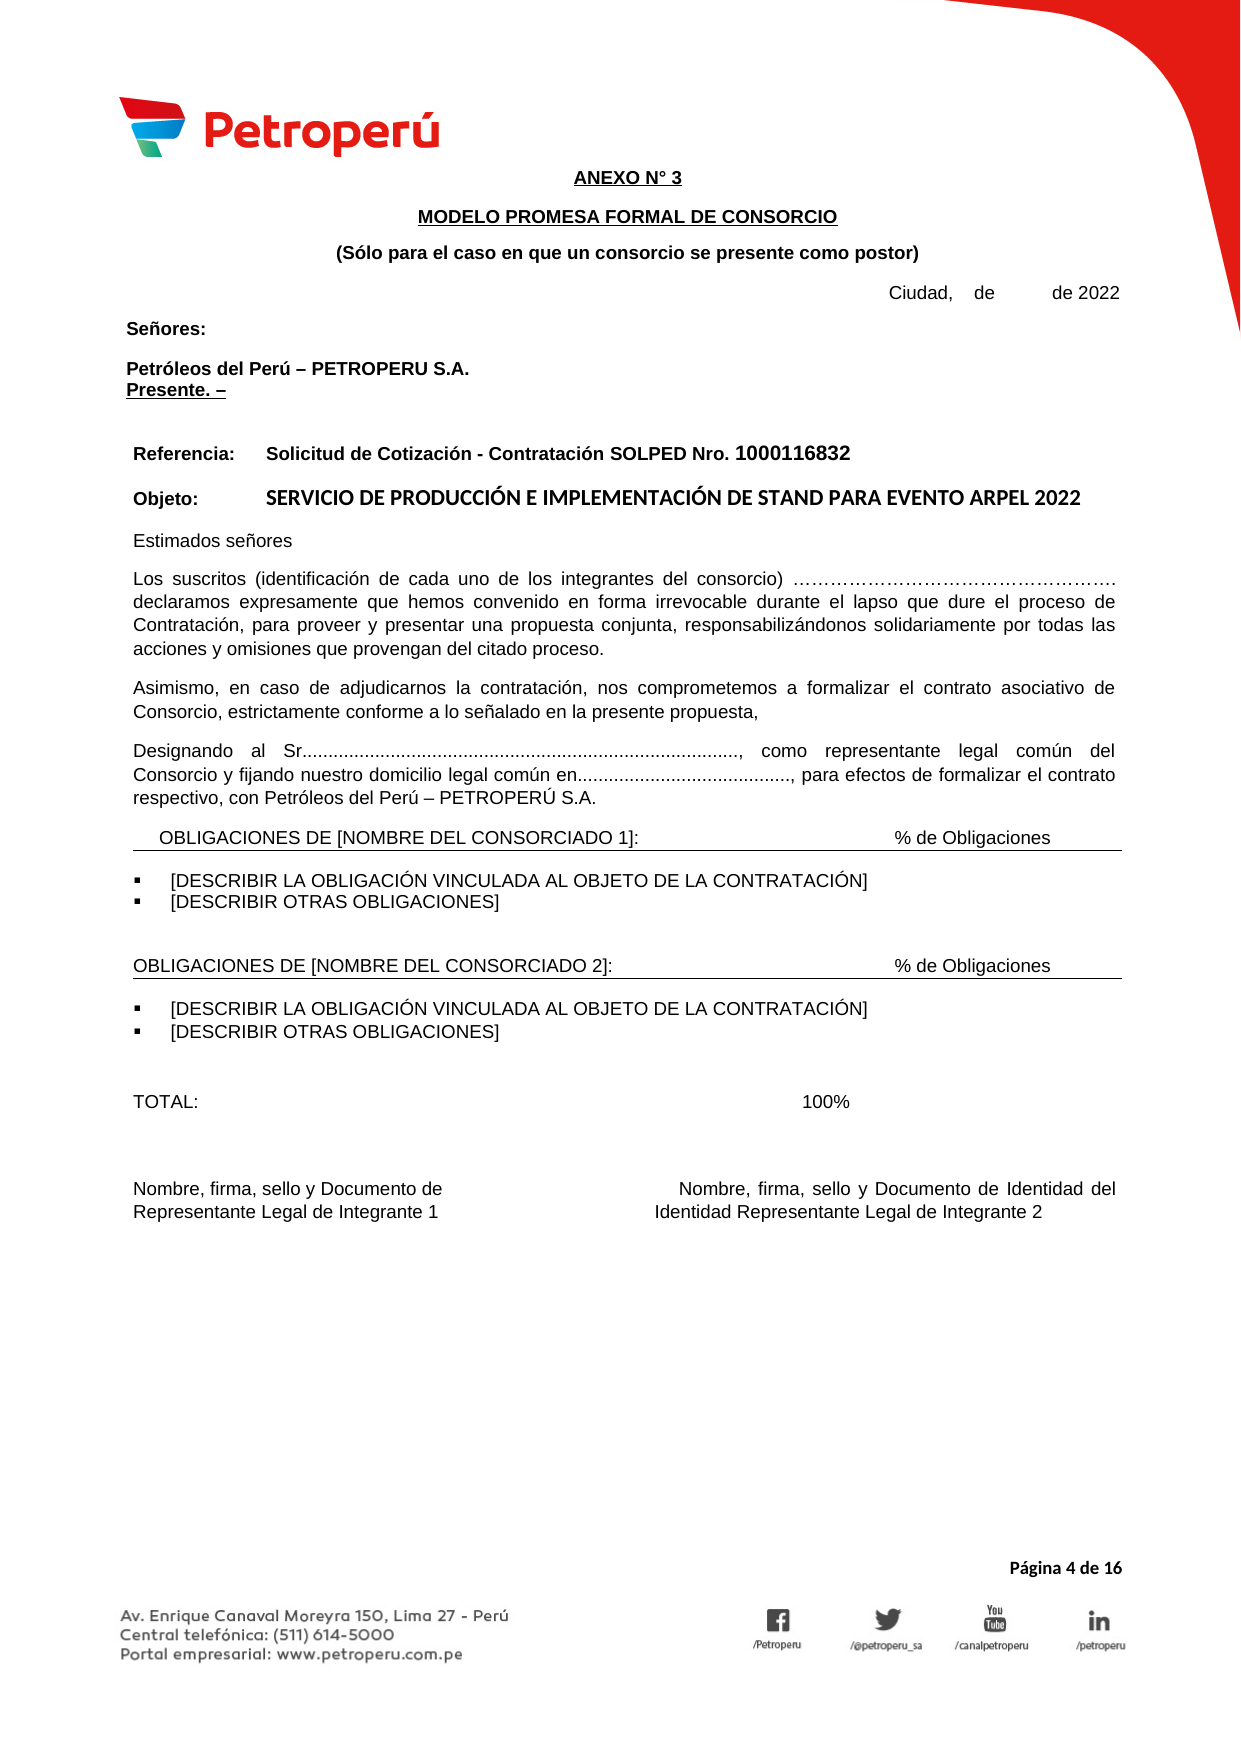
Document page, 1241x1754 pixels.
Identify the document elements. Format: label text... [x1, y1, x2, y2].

text Señores: [126, 318, 1120, 339]
text Ciudad, de de 2022 [724, 282, 1120, 303]
list [DESCRIBIR LA OBLIGACIÓN VINCULADA AL OBJETO DE LA CONTRATACIÓN] [133, 870, 1122, 891]
text Objeto: SERVICIO DE PRODUCCIÓN E IMPLEMENTACIÓN DE STAND PARA EVENTO ARPEL 2022 [133, 483, 1122, 511]
text OBLIGACIONES DE [NOMBRE DEL CONSORCIADO 1]: % de Obligaciones [133, 827, 1122, 850]
text Los suscritos (identificación de cada uno de los integrantes del consorcio) ……………………………………………. declaramos expresamente que hemos convenido en forma irrevocable durante el lapso que dure el proceso de Contratación, para proveer y presentar una propuesta conjunta, responsabilizándonos solidariamente por todas las acciones y omisiones que provengan del citado proceso. [133, 568, 1117, 659]
text OBLIGACIONES DE [NOMBRE DEL CONSORCIADO 2]: % de Obligaciones [133, 954, 1122, 978]
text TOTAL: 100% [133, 1091, 1122, 1112]
list [DESCRIBIR OTRAS OBLIGACIONES] [133, 1021, 1122, 1043]
text Presente. – [126, 379, 1120, 401]
text Estimados señores [133, 530, 1122, 552]
text ANEXO N° 3 [133, 166, 1122, 188]
text Petróleos del Perú – PETROPERU S.A. [126, 358, 1120, 379]
picture [1, 1596, 1241, 1751]
text MODELO PROMESA FORMAL DE CONSORCIO [133, 206, 1122, 228]
picture [1, 0, 1241, 350]
text Asimismo, en caso de adjudicarnos la contratación, nos comprometemos a formalizar el contrato asociativo de Consorcio, estrictamente conforme a lo señalado en la presente propuesta, [133, 677, 1117, 722]
list [DESCRIBIR LA OBLIGACIÓN VINCULADA AL OBJETO DE LA CONTRATACIÓN] [133, 998, 1122, 1019]
text (Sólo para el caso en que un consorcio se presente como postor) [133, 242, 1122, 264]
text Designando al Sr...................................................................................., como representante legal común del Consorcio y fijando nuestro domicilio legal común en........................................., para efectos de formalizar el contrato respectivo, con Petróleos del Perú – PETROPERÚ S.A. [133, 740, 1117, 808]
text Referencia: Solicitud de Cotización - Contratación SOLPED Nro. 1000116832 [133, 441, 1122, 464]
list [DESCRIBIR OTRAS OBLIGACIONES] [133, 891, 1122, 913]
text Nombre, firma, sello y Documento de Nombre, firma, sello y Documento de Identidad del Representante Legal de Integrante 1 Identidad Representante Legal de Integrante 2 [133, 1177, 1117, 1222]
